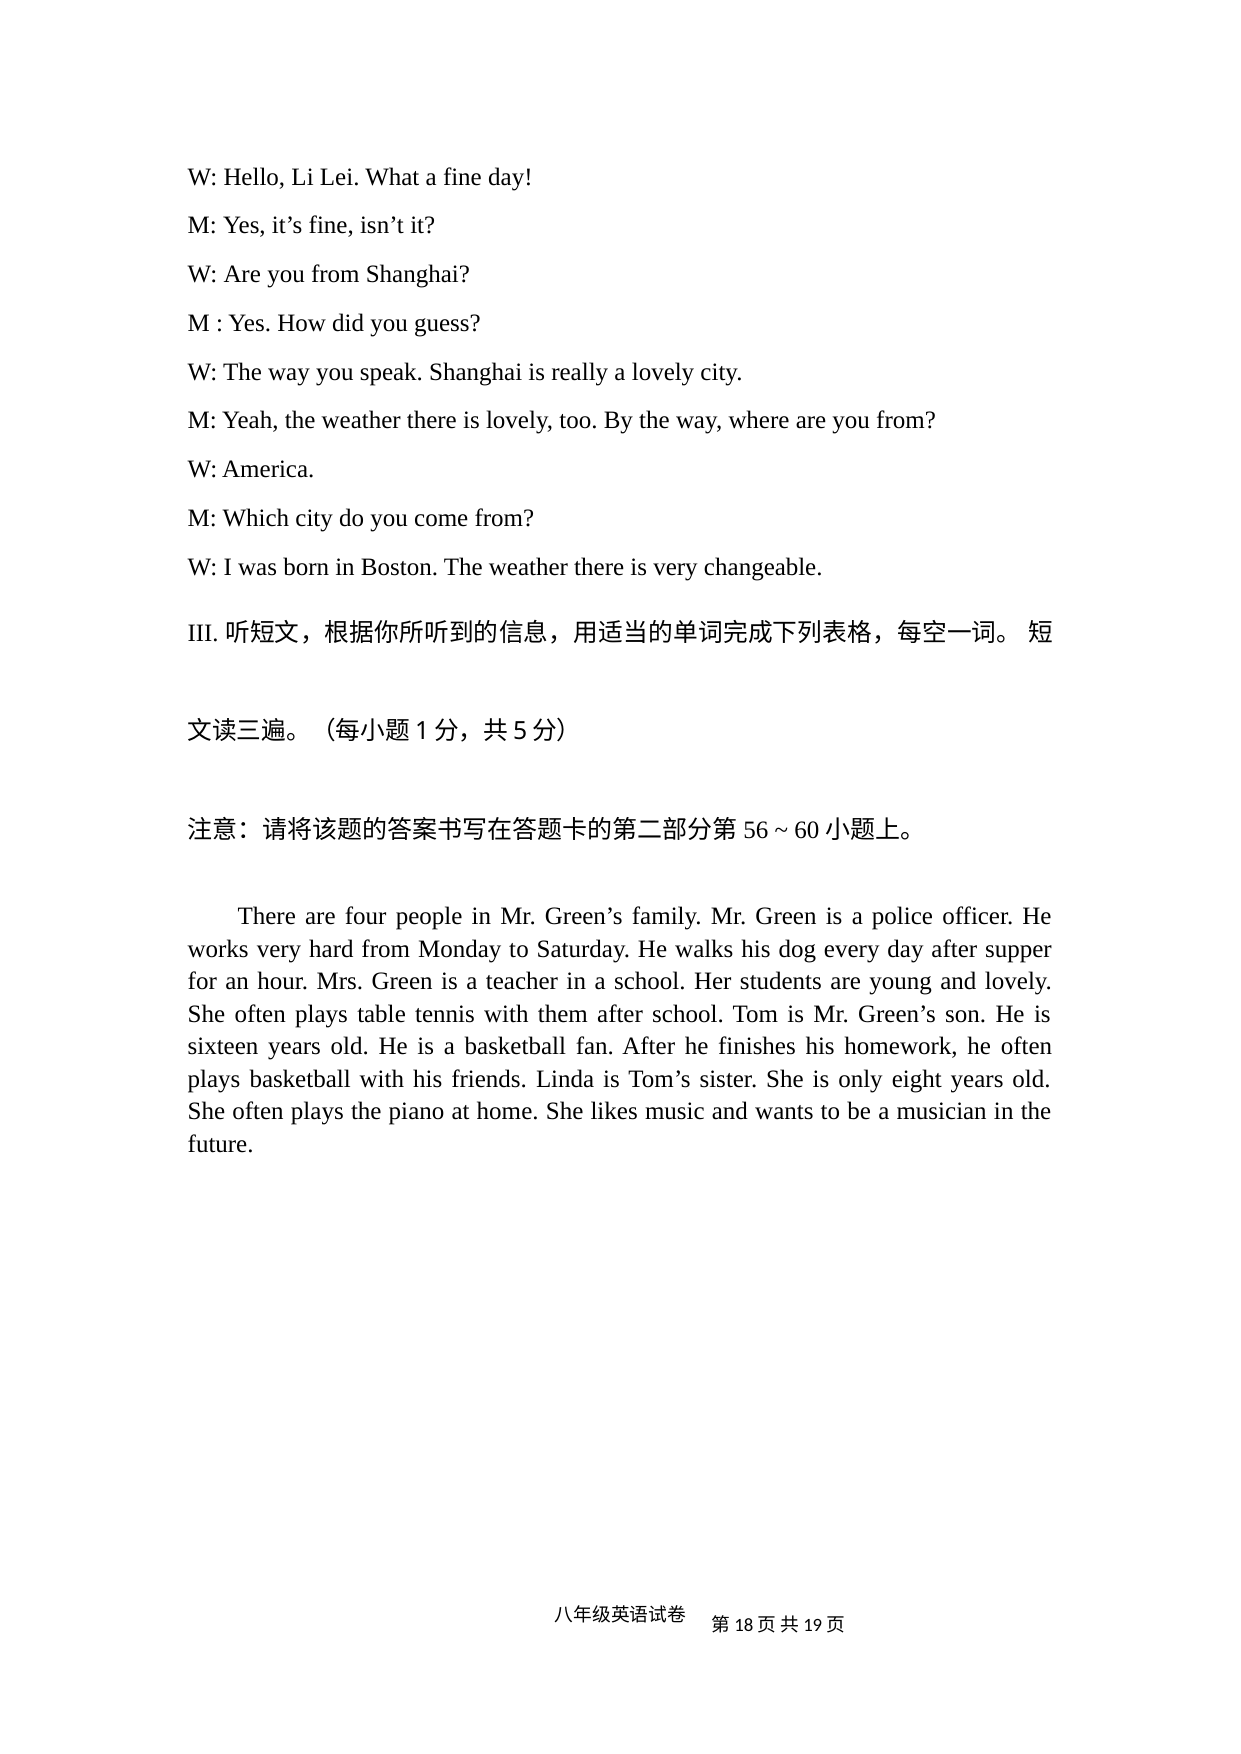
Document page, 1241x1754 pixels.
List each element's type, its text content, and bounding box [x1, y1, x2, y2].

text M: Yeah, the weather there is lovely, too. By the way, where are you from? [187, 403, 1053, 436]
text M : Yes. How did you guess? [187, 306, 1053, 338]
text M: Which city do you come from? [187, 501, 1053, 533]
text M: Yes, it’s fine, isn’t it? [187, 208, 1053, 241]
text W: Hello, Li Lei. What a fine day! [187, 160, 1053, 192]
text W: The way you speak. Shanghai is really a lovely city. [187, 355, 1053, 387]
text W: I was born in Boston. The weather there is very changeable. [187, 550, 1053, 582]
text 注意：请将该题的答案书写在答题卡的第二部分第 56 ~ 60 小题上。 [187, 795, 1053, 860]
text W: Are you from Shanghai? [187, 257, 1053, 290]
text There are four people in Mr. Green’s family. Mr. Green is a police officer. He works very hard from Monday to Saturday. He walks his dog every day after supper for an hour. Mrs. Green is a teacher in a school. Her students are young and lovely. She often plays table tennis with them after school. Tom is Mr. Green’s son. He is sixteen years old. He is a basketball fan. After he finishes his homework, he often plays basketball with his friends. Linda is Tom’s sister. She is only eight years old. She often plays the piano at home. She likes music and wants to be a musician in the future. [187, 899, 1053, 1159]
text W: America. [187, 452, 1053, 485]
text III. 听短文，根据你所听到的信息，用适当的单词完成下列表格，每空一词。 短文读三遍。（每小题1分，共5分） [187, 598, 1053, 761]
